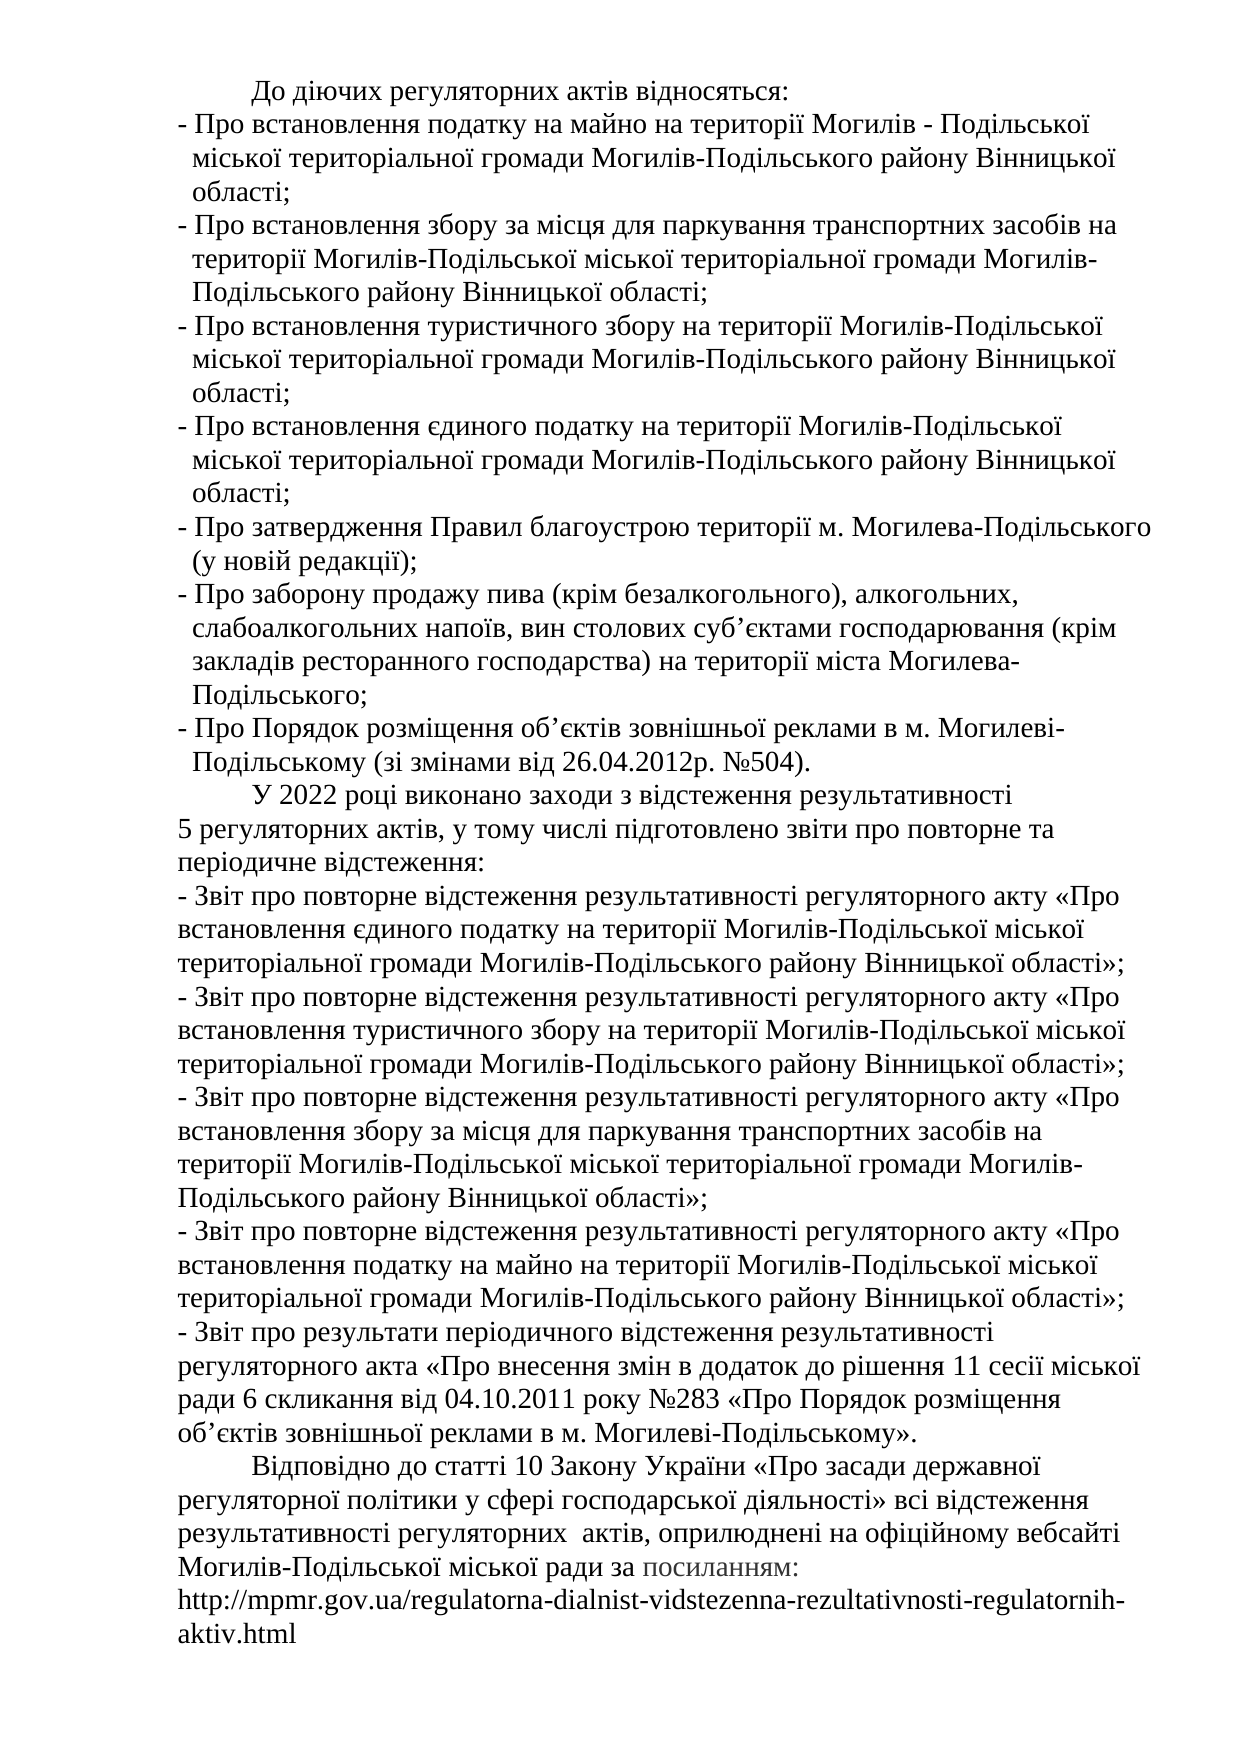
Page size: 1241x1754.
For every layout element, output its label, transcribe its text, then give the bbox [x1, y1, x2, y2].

text До діючих регуляторних актів відносяться: [177, 73, 1152, 107]
text - Про встановлення єдиного податку на території Могилів-Подільської [177, 408, 1152, 442]
text - Про Порядок розміщення об’єктів зовнішньої реклами в м. Могилеві- [177, 710, 1152, 744]
text - Про встановлення податку на майно на території Могилів - Подільської [177, 107, 1152, 140]
text (у новій редакції); [177, 543, 1152, 576]
text - Про заборону продажу пива (крім безалкогольного), алкогольних, [177, 576, 1152, 610]
text - Звіт про повторне відстеження результативності регуляторного акту «Про встановлення єдиного податку на території Могилів-Подільської міської територіальної громади Могилів-Подільського району Вінницької області»; [177, 878, 1152, 979]
text - Про встановлення туристичного збору на території Могилів-Подільської [177, 308, 1152, 341]
text області; [177, 476, 1152, 509]
text території Могилів-Подільської міської територіальної громади Могилів- [177, 241, 1152, 274]
text Подільському (зі змінами від 26.04.2012р. №504). [177, 744, 1152, 777]
text - Звіт про повторне відстеження результативності регуляторного акту «Про встановлення податку на майно на території Могилів-Подільської міської територіальної громади Могилів-Подільського району Вінницької області»; [177, 1213, 1152, 1314]
text - Про затвердження Правил благоустрою території м. Могилева-Подільського [177, 509, 1152, 543]
text Подільського; [177, 677, 1152, 710]
text міської територіальної громади Могилів-Подільського району Вінницької [177, 140, 1152, 174]
text міської територіальної громади Могилів-Подільського району Вінницької [177, 442, 1152, 476]
text У 2022 році виконано заходи з відстеження результативності 5 регуляторних актів, у тому числі підготовлено звіти про повторне та періодичне відстеження: [177, 777, 1152, 878]
text - Про встановлення збору за місця для паркування транспортних засобів на [177, 207, 1152, 241]
text Відповідно до статті 10 Закону України «Про засади державної регуляторної політики у сфері господарської діяльності» всі відстеження результативності регуляторних актів, оприлюднені на офіційному вебсайті Могилів-Подільської міської ради за посиланням: http://mpmr.gov.ua/regulatorna-dialnist-vidstezenna-rezultativnosti-regulatornih-aktiv.html [177, 1448, 1152, 1649]
text - Звіт про повторне відстеження результативності регуляторного акту «Про встановлення туристичного збору на території Могилів-Подільської міської територіальної громади Могилів-Подільського району Вінницької області»; [177, 979, 1152, 1079]
text - Звіт про результати періодичного відстеження результативності регуляторного акта «Про внесення змін в додаток до рішення 11 сесії міської ради 6 скликання від 04.10.2011 року №283 «Про Порядок розміщення об’єктів зовнішньої реклами в м. Могилеві-Подільському». [177, 1314, 1152, 1448]
text міської територіальної громади Могилів-Подільського району Вінницької [177, 341, 1152, 375]
text області; [177, 174, 1152, 207]
text Подільського району Вінницької області; [177, 274, 1152, 308]
text закладів ресторанного господарства) на території міста Могилева- [177, 643, 1152, 677]
text - Звіт про повторне відстеження результативності регуляторного акту «Про встановлення збору за місця для паркування транспортних засобів на території Могилів-Подільської міської територіальної громади Могилів-Подільського району Вінницької області»; [177, 1079, 1152, 1213]
text області; [177, 375, 1152, 408]
text слабоалкогольних напоїв, вин столових суб’єктами господарювання (крім [177, 610, 1152, 643]
